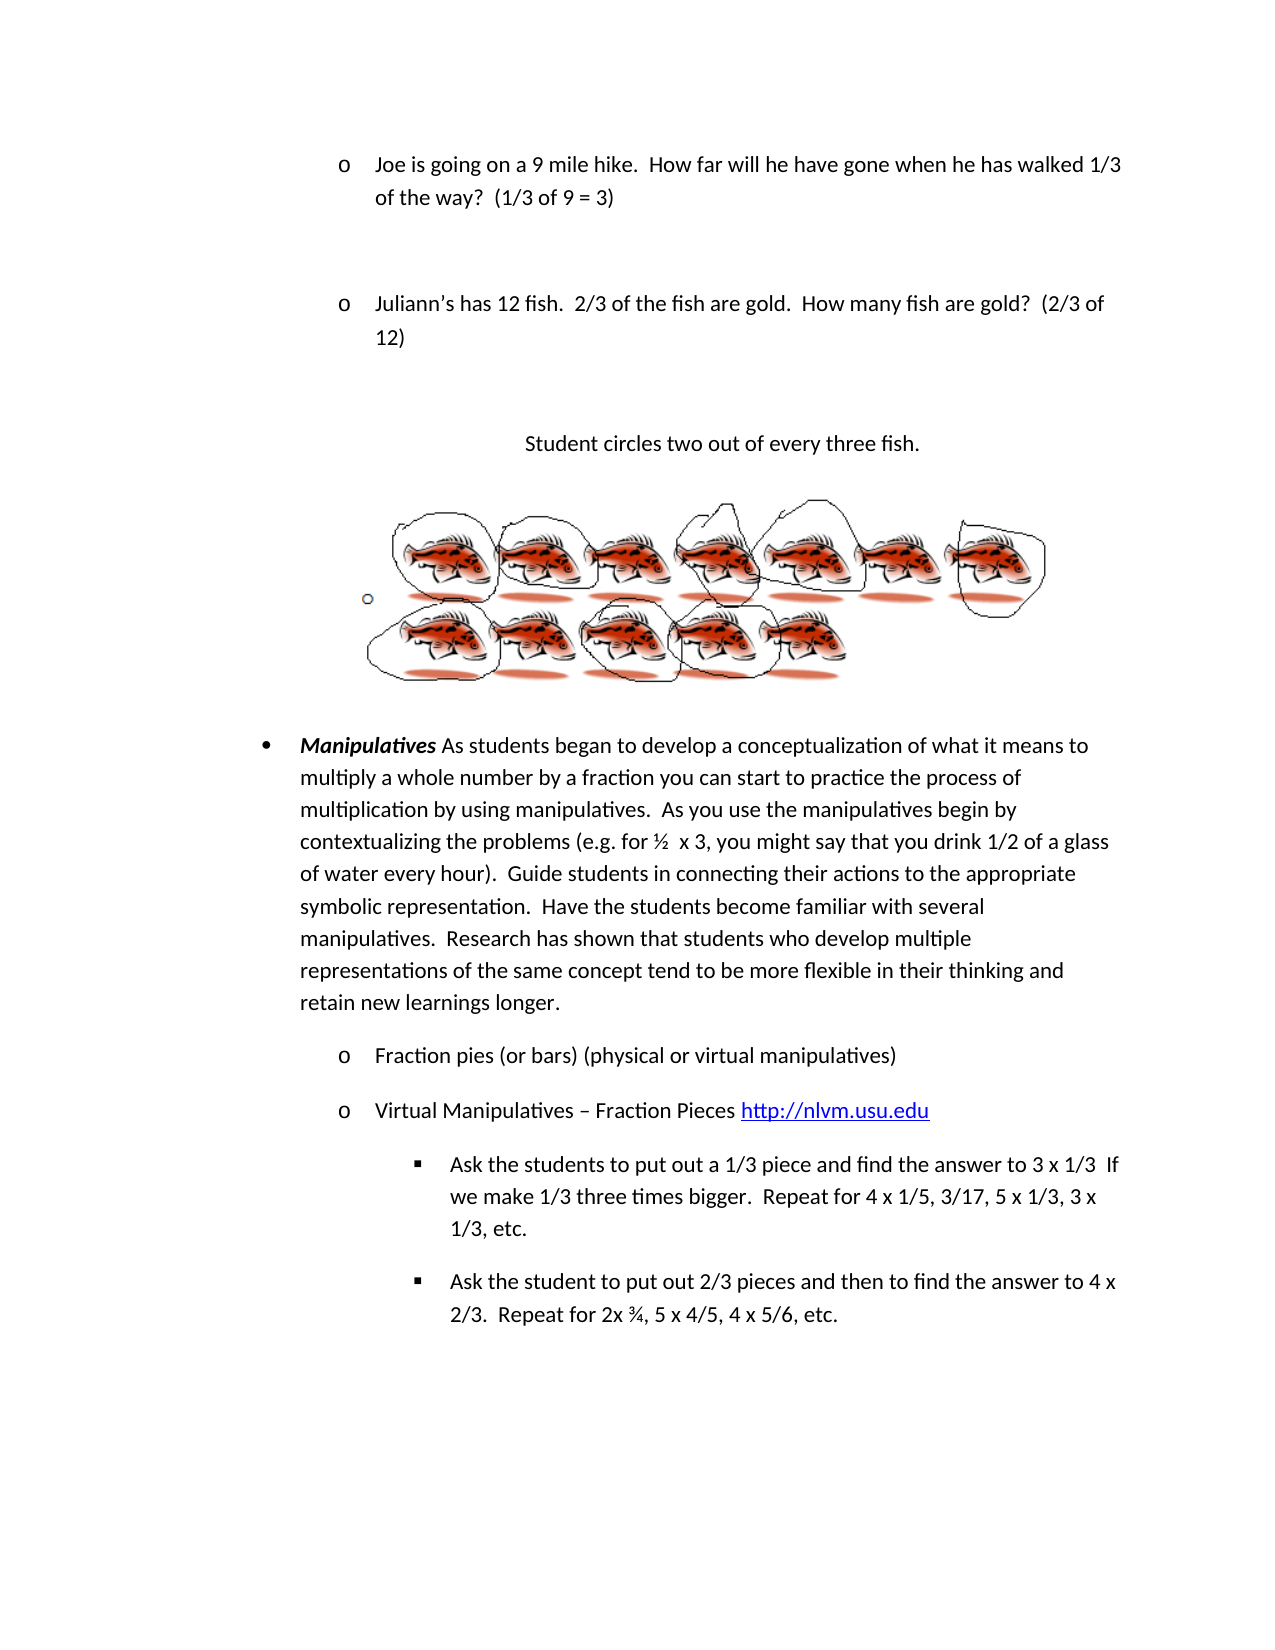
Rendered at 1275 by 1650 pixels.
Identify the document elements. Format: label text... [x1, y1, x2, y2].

list Virtual Manipulatives – Fraction Pieces http://nlvm.usu.edu [337, 1096, 1125, 1125]
list Joe is going on a 9 mile hike. How far will he have gone when he has walked 1/3 of the way? (1/3 of 9 = 3) [337, 150, 1125, 211]
list Student circles two out of every three fish. [525, 429, 1125, 457]
list Juliann’s has 12 fish. 2/3 of the fish are gold. How many fish are gold? (2/3 of 12) [337, 289, 1125, 351]
list Ask the student to put out 2/3 pieces and then to find the answer to 4 x 2/3. Repeat for 2x ¾, 5 x 4/5, 4 x 5/6, etc. [412, 1267, 1125, 1328]
list Manipulatives As students began to develop a conceptualization of what it means to multiply a whole number by a fraction you can start to practice the process of multiplication by using manipulatives. As you use the manipulatives begin by contextualizing the problems (e.g. for ½ x 3, you might say that you drink 1/2 of a glass of water every hour). Guide students in connecting their actions to the appropriate symbolic representation. Have the students become familiar with several manipulatives. Research has shown that students who develop multiple representations of the same concept tend to be more flexible in their thinking and retain new learnings longer. [262, 731, 1125, 1016]
picture [346, 481, 1073, 706]
list Ask the students to put out a 1/3 piece and find the answer to 3 x 1/3 If we make 1/3 three times bigger. Repeat for 4 x 1/5, 3/17, 5 x 1/3, 3 x 1/3, etc. [412, 1150, 1125, 1242]
list Fraction pies (or bars) (physical or virtual manipulatives) [337, 1041, 1125, 1071]
